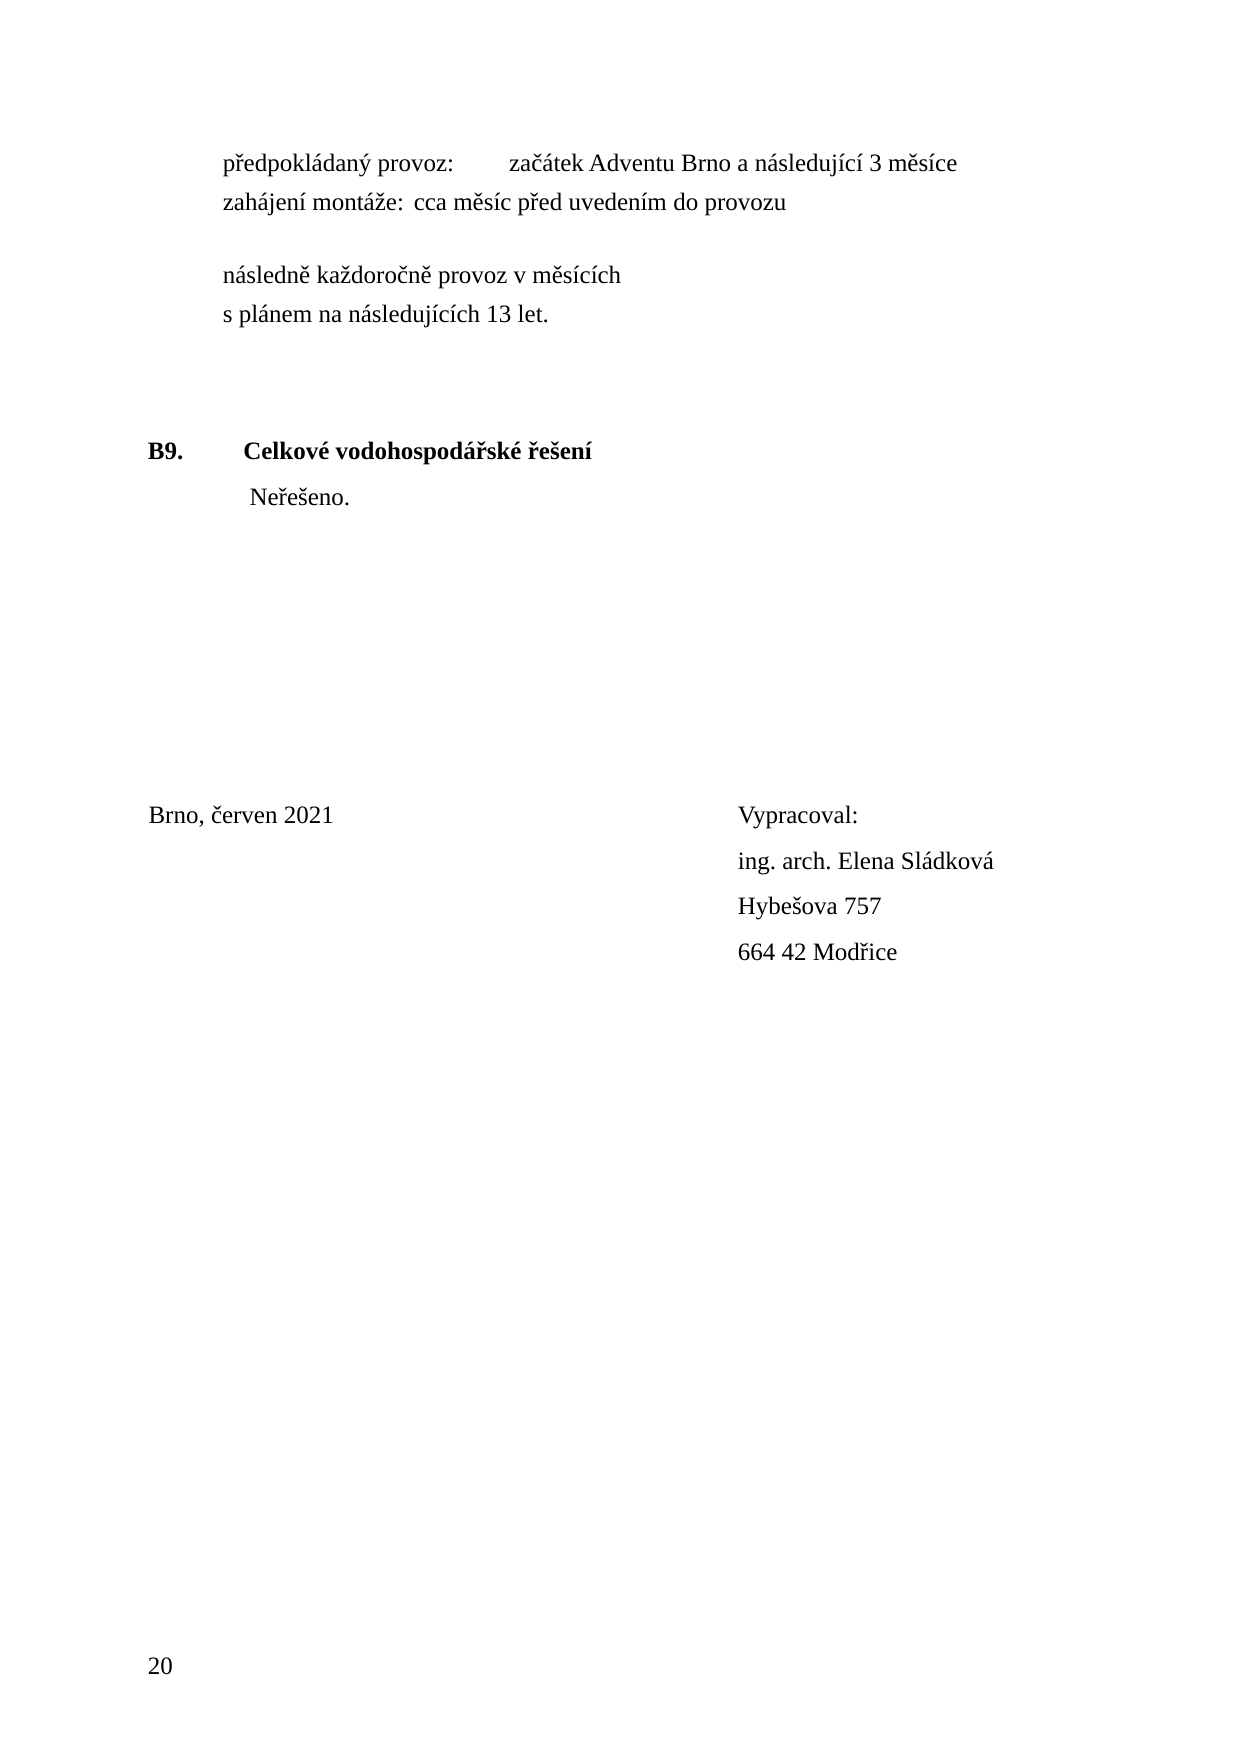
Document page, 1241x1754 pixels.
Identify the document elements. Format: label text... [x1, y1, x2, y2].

text Brno, červen 2021 Vypracoval: [148, 800, 1093, 829]
text B9. Celkové vodohospodářské řešení [148, 436, 1093, 465]
text Neřešeno. [148, 482, 1093, 510]
text Hybešova 757 [738, 891, 1093, 920]
list následně každoročně provoz v měsících [223, 260, 1093, 289]
list zahájení montáže: cca měsíc před uvedením do provozu [223, 187, 1093, 216]
text ing. arch. Elena Sládková [738, 846, 1093, 874]
list předpokládaný provoz: začátek Adventu Brno a následující 3 měsíce [223, 148, 1093, 176]
list s plánem na následujících 13 let. [223, 299, 1093, 328]
text 664 42 Modřice [738, 937, 1093, 966]
